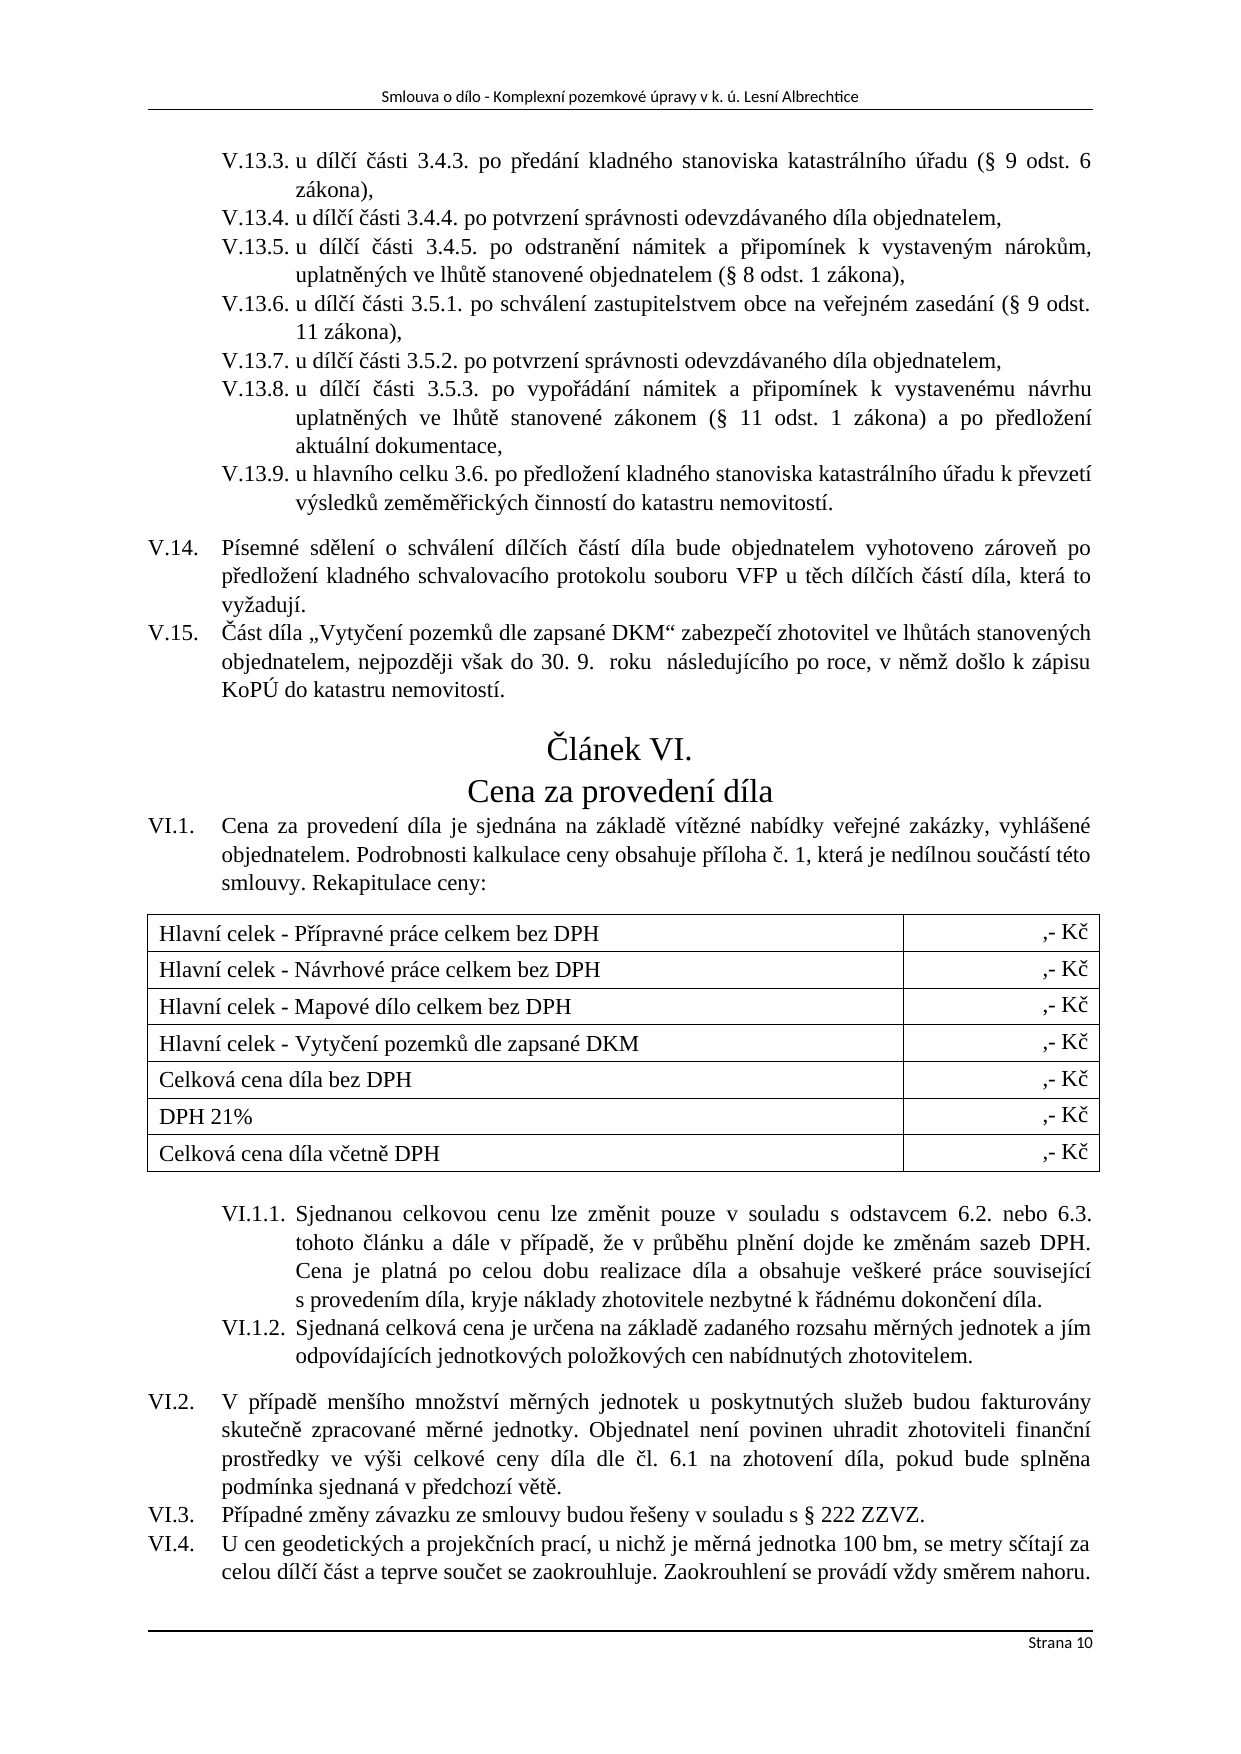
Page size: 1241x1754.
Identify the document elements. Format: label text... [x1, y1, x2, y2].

table_cell DPH 21% [148, 1099, 903, 1134]
table_cell ,- Kč [904, 1025, 1099, 1061]
list Část díla „Vytyčení pozemků dle zapsané DKM“ zabezpečí zhotovitel ve lhůtách stanovených objednatelem, nejpozději však do 30. 9. následujícího po roce, v němž došlo k zápisu KoPÚ do katastru nemovitostí. [148, 619, 1093, 702]
list U cen geodetických a projekčních prací, u nichž je měrná jednotka 100 bm, se metry sčítají za celou dílčí část a teprve součet se zaokrouhluje. Zaokrouhlení se provádí vždy směrem nahoru. [148, 1530, 1093, 1585]
list Případné změny závazku ze smlouvy budou řešeny v souladu s § 222 ZZVZ. [148, 1501, 1093, 1528]
list Cena za provedení díla je sjednána na základě vítězné nabídky veřejné zakázky, vyhlášené objednatelem. Podrobnosti kalkulace ceny obsahuje příloha č. 1, která je nedílnou součástí této smlouvy. Rekapitulace ceny: [148, 812, 1093, 896]
subtitle Cena za provedení díla [148, 729, 1093, 809]
table_cell Hlavní celek - Návrhové práce celkem bez DPH [148, 952, 903, 988]
table_cell Hlavní celek - Vytyčení pozemků dle zapsané DKM [148, 1025, 903, 1061]
text u dílčí části 3.4.3. po předání kladného stanoviska katastrálního úřadu (§ 9 odst. 6 zákona), [221, 148, 1093, 202]
text u dílčí části 3.4.4. po potvrzení správnosti odevzdávaného díla objednatelem, [221, 204, 1093, 231]
text u dílčí části 3.5.2. po potvrzení správnosti odevzdávaného díla objednatelem, [221, 347, 1093, 373]
table_cell ,- Kč [904, 1099, 1099, 1134]
text Sjednanou celkovou cenu lze změnit pouze v souladu s odstavcem 6.2. nebo 6.3. tohoto článku a dále v případě, že v průběhu plnění dojde ke změnám sazeb DPH. Cena je platná po celou dobu realizace díla a obsahuje veškeré práce související s provedením díla, kryje náklady zhotovitele nezbytné k řádnému dokončení díla. [221, 1200, 1093, 1312]
table_cell Celková cena díla včetně DPH [148, 1135, 903, 1171]
table_cell Hlavní celek - Mapové dílo celkem bez DPH [148, 989, 903, 1024]
text u dílčí části 3.4.5. po odstranění námitek a připomínek k vystaveným nárokům, uplatněných ve lhůtě stanovené objednatelem (§ 8 odst. 1 zákona), [221, 233, 1093, 288]
text u hlavního celku 3.6. po předložení kladného stanoviska katastrálního úřadu k převzetí výsledků zeměměřických činností do katastru nemovitostí. [221, 460, 1093, 515]
table_cell ,- Kč [904, 1135, 1099, 1171]
table_cell ,- Kč [904, 1062, 1099, 1098]
list Písemné sdělení o schválení dílčích částí díla bude objednatelem vyhotoveno zároveň po předložení kladného schvalovacího protokolu souboru VFP u těch dílčích částí díla, která to vyžadují. [148, 534, 1093, 617]
table_header Hlavní celek - Přípravné práce celkem bez DPH [148, 915, 903, 951]
text u dílčí části 3.5.1. po schválení zastupitelstvem obce na veřejném zasedání (§ 9 odst. 11 zákona), [221, 290, 1093, 344]
table_cell ,- Kč [904, 952, 1099, 988]
table_cell Celková cena díla bez DPH [148, 1062, 903, 1098]
table_cell ,- Kč [904, 989, 1099, 1024]
text u dílčí části 3.5.3. po vypořádání námitek a připomínek k vystavenému návrhu uplatněných ve lhůtě stanovené zákonem (§ 11 odst. 1 zákona) a po předložení aktuální dokumentace, [221, 375, 1093, 458]
list V případě menšího množství měrných jednotek u poskytnutých služeb budou fakturovány skutečně zpracované měrné jednotky. Objednatel není povinen uhradit zhotoviteli finanční prostředky ve výši celkové ceny díla dle čl. 6.1 na zhotovení díla, pokud bude splněna podmínka sjednaná v předchozí větě. [148, 1388, 1093, 1499]
text Sjednaná celková cena je určena na základě zadaného rozsahu měrných jednotek a jím odpovídajících jednotkových položkových cen nabídnutých zhotovitelem. [221, 1314, 1093, 1369]
table_header ,- Kč [904, 915, 1099, 951]
